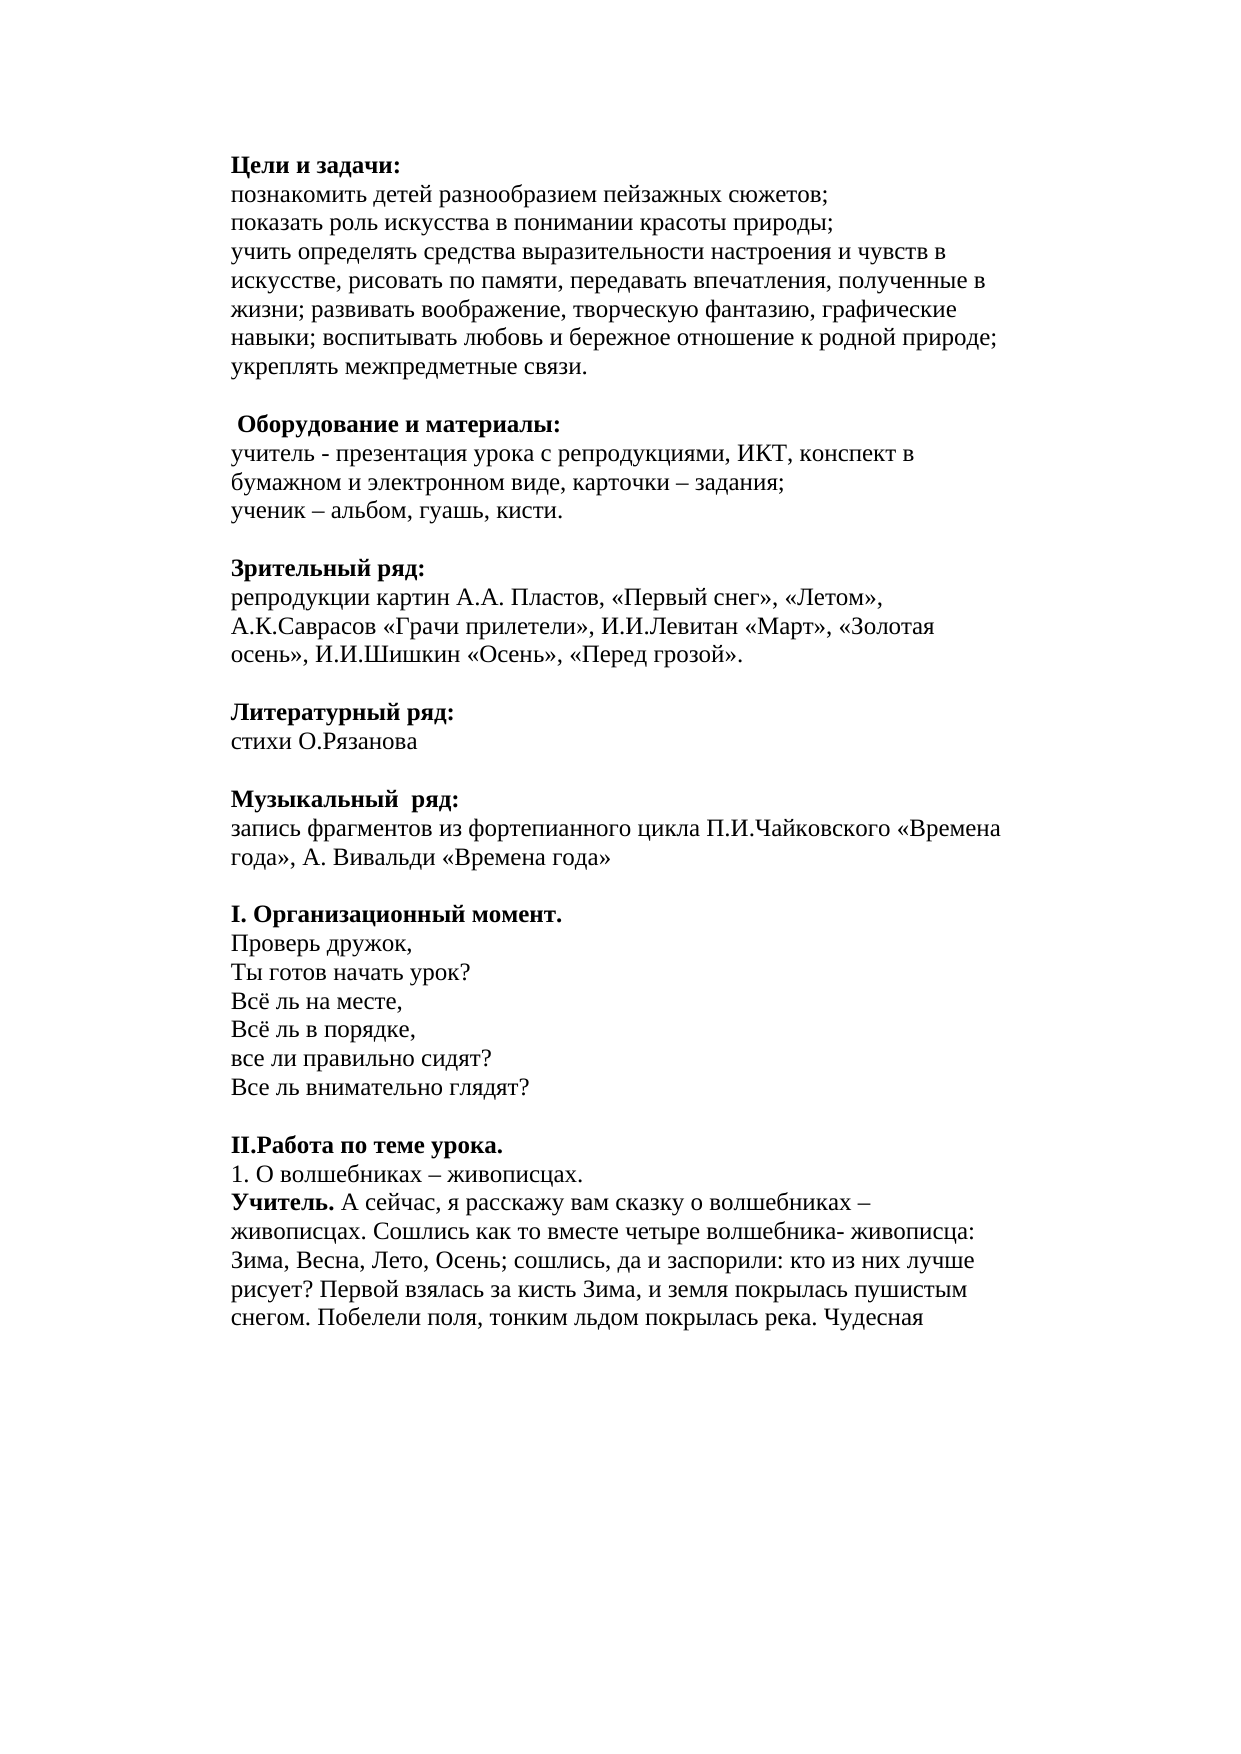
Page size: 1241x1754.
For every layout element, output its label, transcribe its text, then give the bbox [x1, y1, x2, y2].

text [231, 1130, 1009, 1331]
text Цели и задачи: познакомить детей разнообразием пейзажных сюжетов; показать роль искусства в понимании красоты природы; учить определять средства выразительности настроения и чувств в искусстве, рисовать по памяти, передавать впечатления, полученные в жизни; развивать воображение, творческую фантазию, графические навыки; воспитывать любовь и бережное отношение к родной природе; укреплять межпредметные связи. [231, 150, 1009, 380]
text Оборудование и материалы: учитель - презентация урока с репродукциями, ИКТ, конспект в бумажном и электронном виде, карточки – задания; ученик – альбом, гуашь, кисти. [231, 409, 1009, 524]
text I. Организационный момент. Проверь дружок, Ты готов начать урок? Всё ль на месте, Всё ль в порядке, все ли правильно сидят? Все ль внимательно глядят? [231, 899, 1009, 1101]
text Музыкальный ряд: запись фрагментов из фортепианного цикла П.И.Чайковского «Времена года», А. Вивальди «Времена года» [231, 784, 1009, 870]
text Зрительный ряд: репродукции картин А.А. Пластов, «Первый снег», «Летом», А.К.Саврасов «Грачи прилетели», И.И.Левитан «Март», «Золотая осень», И.И.Шишкин «Осень», «Перед грозой». [231, 553, 1009, 668]
text Литературный ряд: стихи О.Рязанова [231, 697, 1009, 755]
